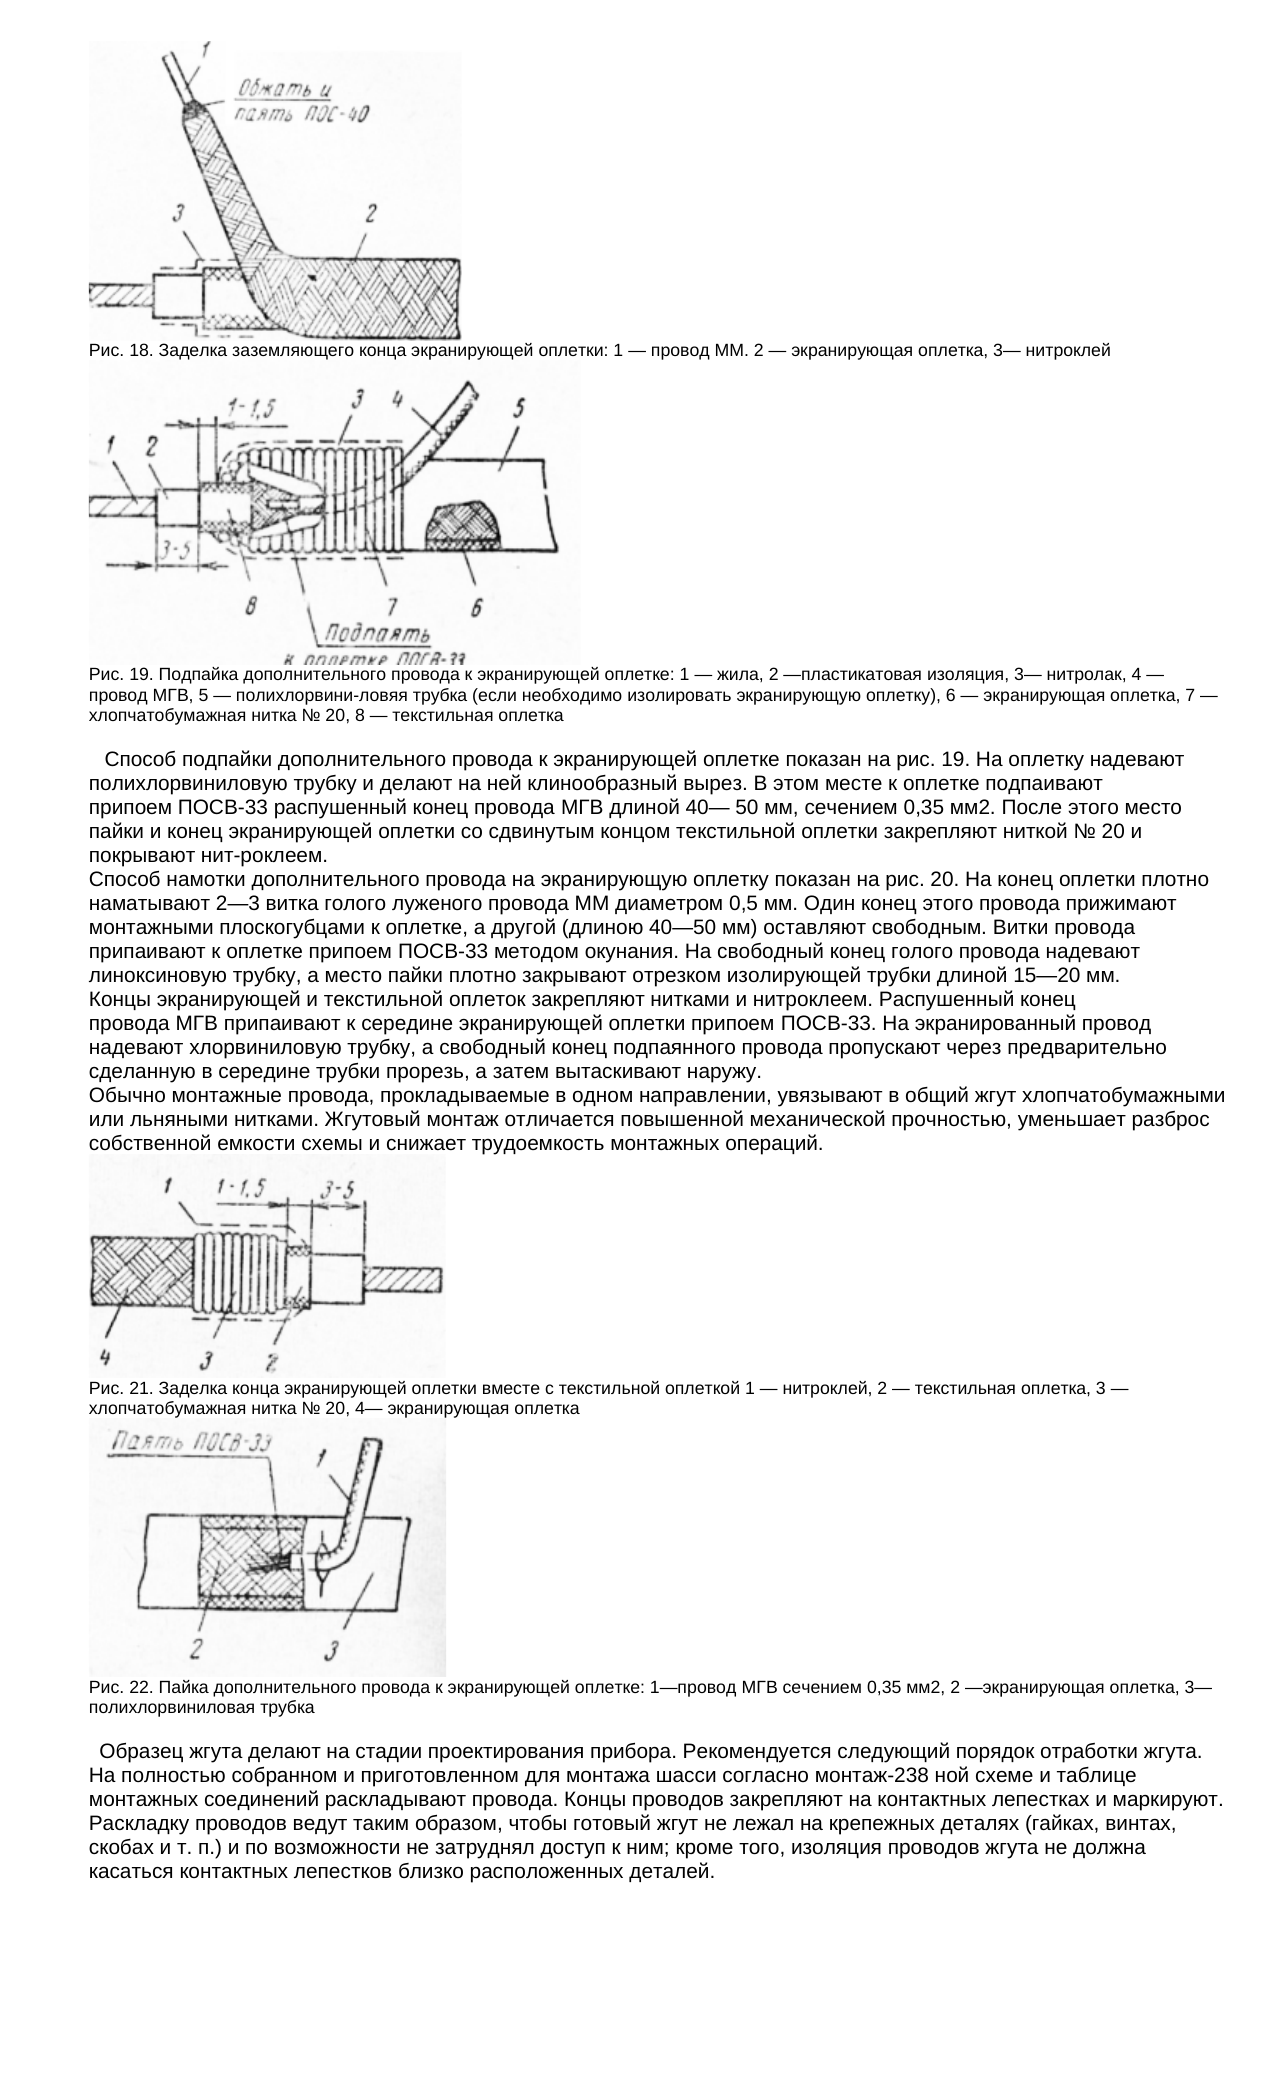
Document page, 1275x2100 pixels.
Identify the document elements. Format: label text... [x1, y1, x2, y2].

text Рис. 18. Заделка заземляющего конца экранирующей оплетки: 1 — провод ММ. 2 — экранирующая оплетка, 3— нитроклей [89, 340, 1234, 361]
picture [88, 360, 581, 665]
picture [88, 1418, 447, 1677]
text Способ намотки дополнительного провода на экранирующую оплетку показан на рис. 20. На конец оплетки плотно наматывают 2—3 витка голого луженого провода ММ диаметром 0,5 мм. Один конец этого провода прижимают монтажными плоскогубцами к оплетке, а другой (длиною 40—50 мм) оставляют свободным. Витки провода припаивают к оплетке припоем ПОСВ-33 методом окунания. На свободный конец голого провода надевают линоксиновую трубку, а место пайки плотно закрывают отрезком изолирующей трубки длиной 15—20 мм. [89, 867, 1234, 987]
text Способ подпайки дополнительного провода к экранирующей оплетке показан на рис. 19. На оплетку надевают полихлорвиниловую трубку и делают на ней клинообразный вырез. В этом месте к оплетке подпаивают припоем ПОСВ-33 распушенный конец провода МГВ длиной 40— 50 мм, сечением 0,35 мм2. После этого место пайки и конец экранирующей оплетки со сдвинутым концом текстильной оплетки закрепляют ниткой № 20 и покрывают нит-роклеем. [89, 747, 1234, 867]
text Рис. 21. Заделка конца экранирующей оплетки вместе с текстильной оплеткой 1 — нитроклей, 2 — текстильная оплетка, 3 — хлопчатобумажная нитка № 20, 4— экранирующая оплетка [89, 1377, 1234, 1418]
text Обычно монтажные провода, прокладываемые в одном направлении, увязывают в общий жгут хлопчатобумажными или льняными нитками. Жгутовый монтаж отличается повышенной механической прочностью, уменьшает разброс собственной емкости схемы и снижает трудоемкость монтажных операций. [89, 1082, 1234, 1154]
picture [88, 1154, 446, 1378]
text Рис. 19. Подпайка дополнительного провода к экранирующей оплетке: 1 — жила, 2 —пластикатовая изоляция, 3— нитролак, 4 — провод МГВ, 5 — полихлорвини-ловяя трубка (если необходимо изолировать экранирующую оплетку), 6 — экранирующая оплетка, 7 — хлопчатобумажная нитка № 20, 8 — текстильная оплетка [89, 664, 1234, 725]
text Рис. 22. Пайка дополнительного провода к экранирующей оплетке: 1—провод МГВ сечением 0,35 мм2, 2 —экранирующая оплетка, 3— полихлорвиниловая трубка [89, 1676, 1234, 1717]
picture [88, 41, 462, 341]
text Концы экранирующей и текстильной оплеток закрепляют нитками и нитроклеем. Распушенный конец провода МГВ припаивают к середине экранирующей оплетки припоем ПОСВ-33. На экранированный провод надевают хлорвиниловую трубку, а свободный конец подпаянного провода пропускают через предварительно сделанную в середине трубки прорезь, а затем вытаскивают наружу. [89, 987, 1234, 1082]
text Образец жгута делают на стадии проектирования прибора. Рекомендуется следующий порядок отработки жгута. На полностью собранном и приготовленном для монтажа шасси согласно монтаж-238 ной схеме и таблице монтажных соединений раскладывают провода. Концы проводов закрепляют на контактных лепестках и маркируют. Раскладку проводов ведут таким образом, чтобы готовый жгут не лежал на крепежных деталях (гайках, винтах, скобах и т. п.) и по возможности не затруднял доступ к ним; кроме того, изоляция проводов жгута не должна касаться контактных лепестков близко расположенных деталей. [89, 1739, 1234, 1882]
